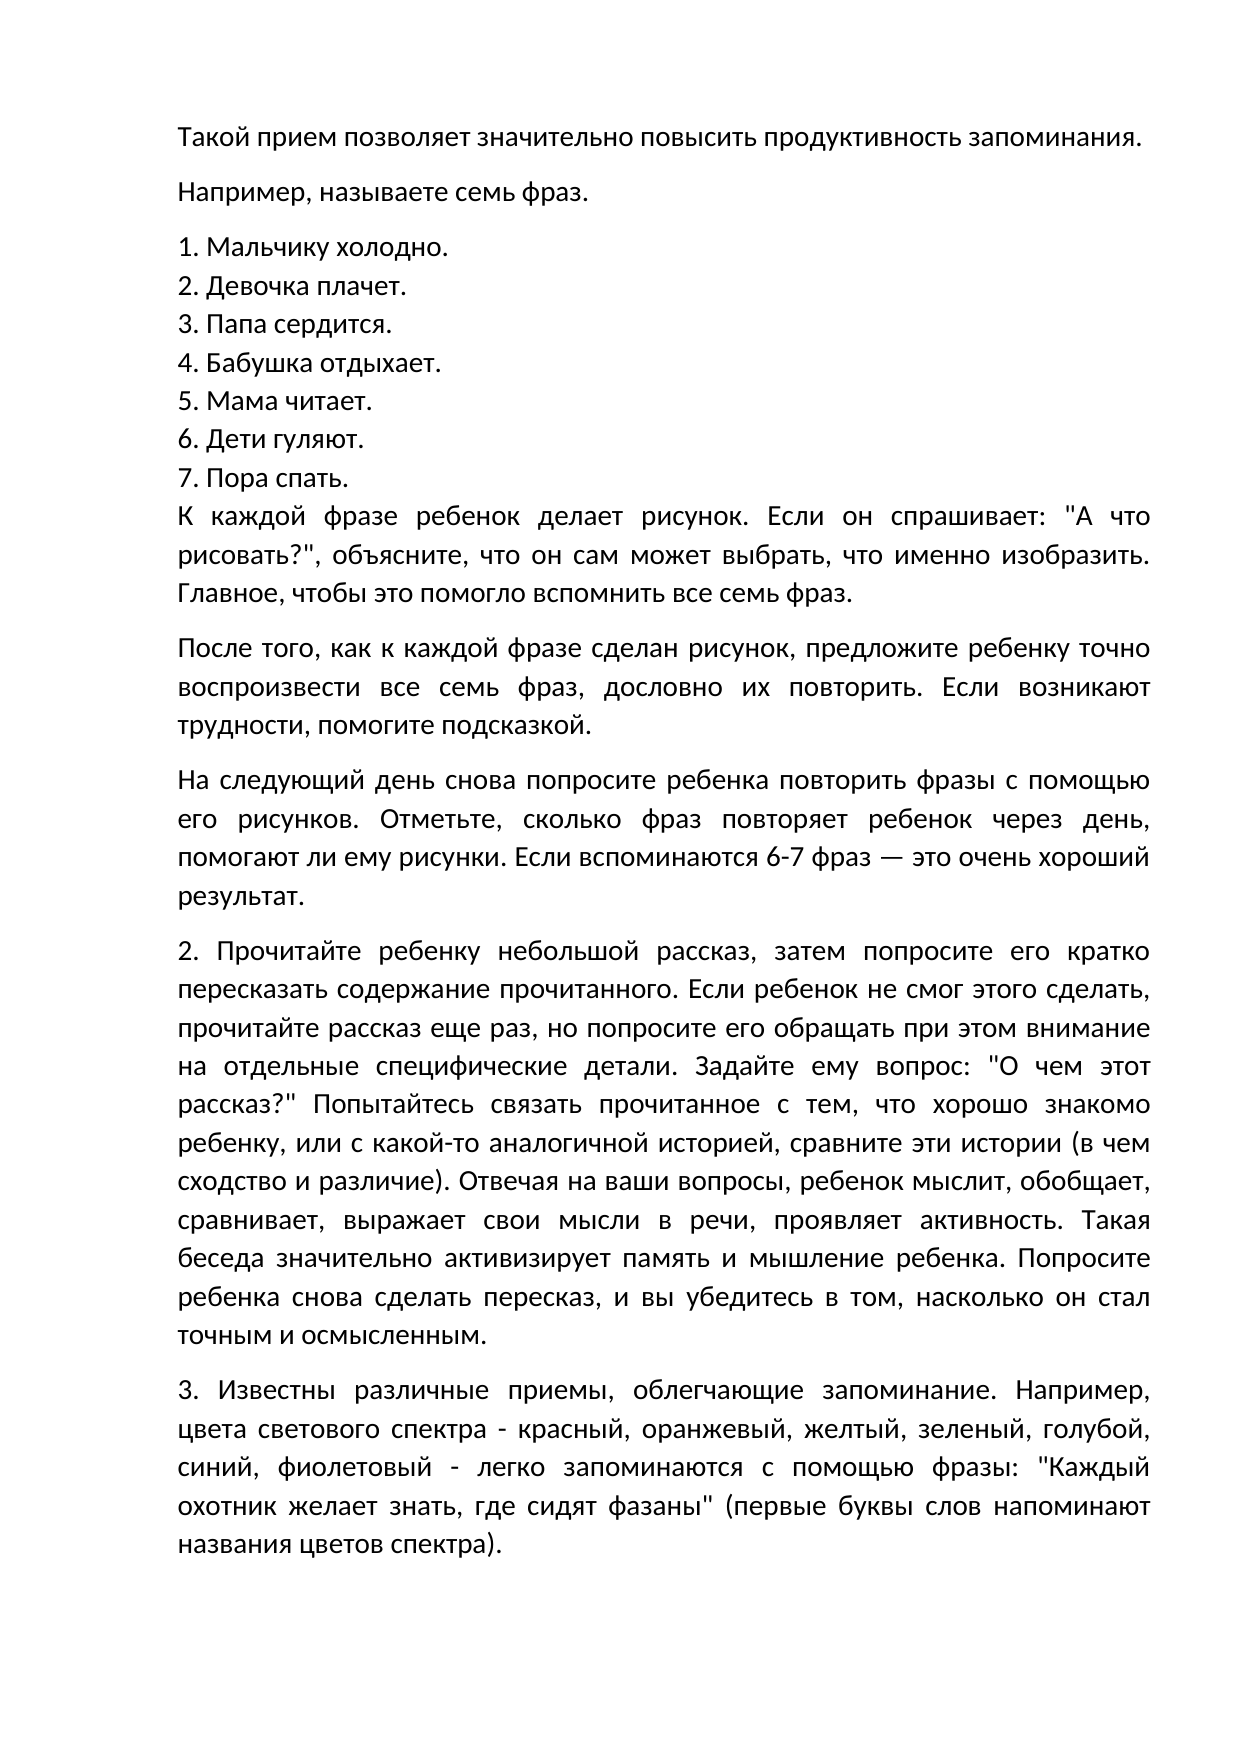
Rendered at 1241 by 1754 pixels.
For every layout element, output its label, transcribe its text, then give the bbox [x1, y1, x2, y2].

text 1. Мальчику холодно. [177, 228, 1152, 264]
text После того, как к каждой фразе сделан рисунок, предложите ребенку точно воспроизвести все семь фраз, дословно их повторить. Если возникают трудности, помогите подсказкой. [177, 629, 1152, 742]
text На следующий день снова попросите ребенка повторить фразы с помощью его рисунков. Отметьте, сколько фраз повторяет ребенок через день, помогают ли ему рисунки. Если вспоминаются 6-7 фраз — это очень хороший результат. [177, 761, 1152, 912]
text К каждой фразе ребенок делает рисунок. Если он спрашивает: "А что рисовать?", объясните, что он сам может выбрать, что именно изобразить. Главное, чтобы это помогло вспомнить все семь фраз. [177, 497, 1152, 610]
text Такой прием позволяет значительно повысить продуктивность запоминания. [177, 118, 1152, 154]
text 4. Бабушка отдыхает. [177, 344, 1152, 379]
text 3. Папа сердится. [177, 305, 1152, 341]
text 2. Девочка плачет. [177, 267, 1152, 302]
text 7. Пора спать. [177, 459, 1152, 494]
text 5. Мама читает. [177, 382, 1152, 418]
text 2. Прочитайте ребенку небольшой рассказ, затем попросите его кратко пересказать содержание прочитанного. Если ребенок не смог этого сделать, прочитайте рассказ еще раз, но попросите его обращать при этом внимание на отдельные специфические детали. Задайте ему вопрос: "О чем этот рассказ?" Попытайтесь связать прочитанное с тем, что хорошо знакомо ребенку, или с какой-то аналогичной историей, сравните эти истории (в чем сходство и различие). Отвечая на ваши вопросы, ребенок мыслит, обобщает, сравнивает, выражает свои мысли в речи, проявляет активность. Такая беседа значительно активизирует память и мышление ребенка. Попросите ребенка снова сделать пересказ, и вы убедитесь в том, насколько он стал точным и осмысленным. [177, 932, 1152, 1352]
text 3. Известны различные приемы, облегчающие запоминание. Например, цвета светового спектра - красный, оранжевый, желтый, зеленый, голубой, синий, фиолетовый - легко запоминаются с помощью фразы: "Каждый охотник желает знать, где сидят фазаны" (первые буквы слов напоминают названия цветов спектра). [177, 1371, 1152, 1561]
text 6. Дети гуляют. [177, 421, 1152, 456]
text Например, называете семь фраз. [177, 173, 1152, 209]
